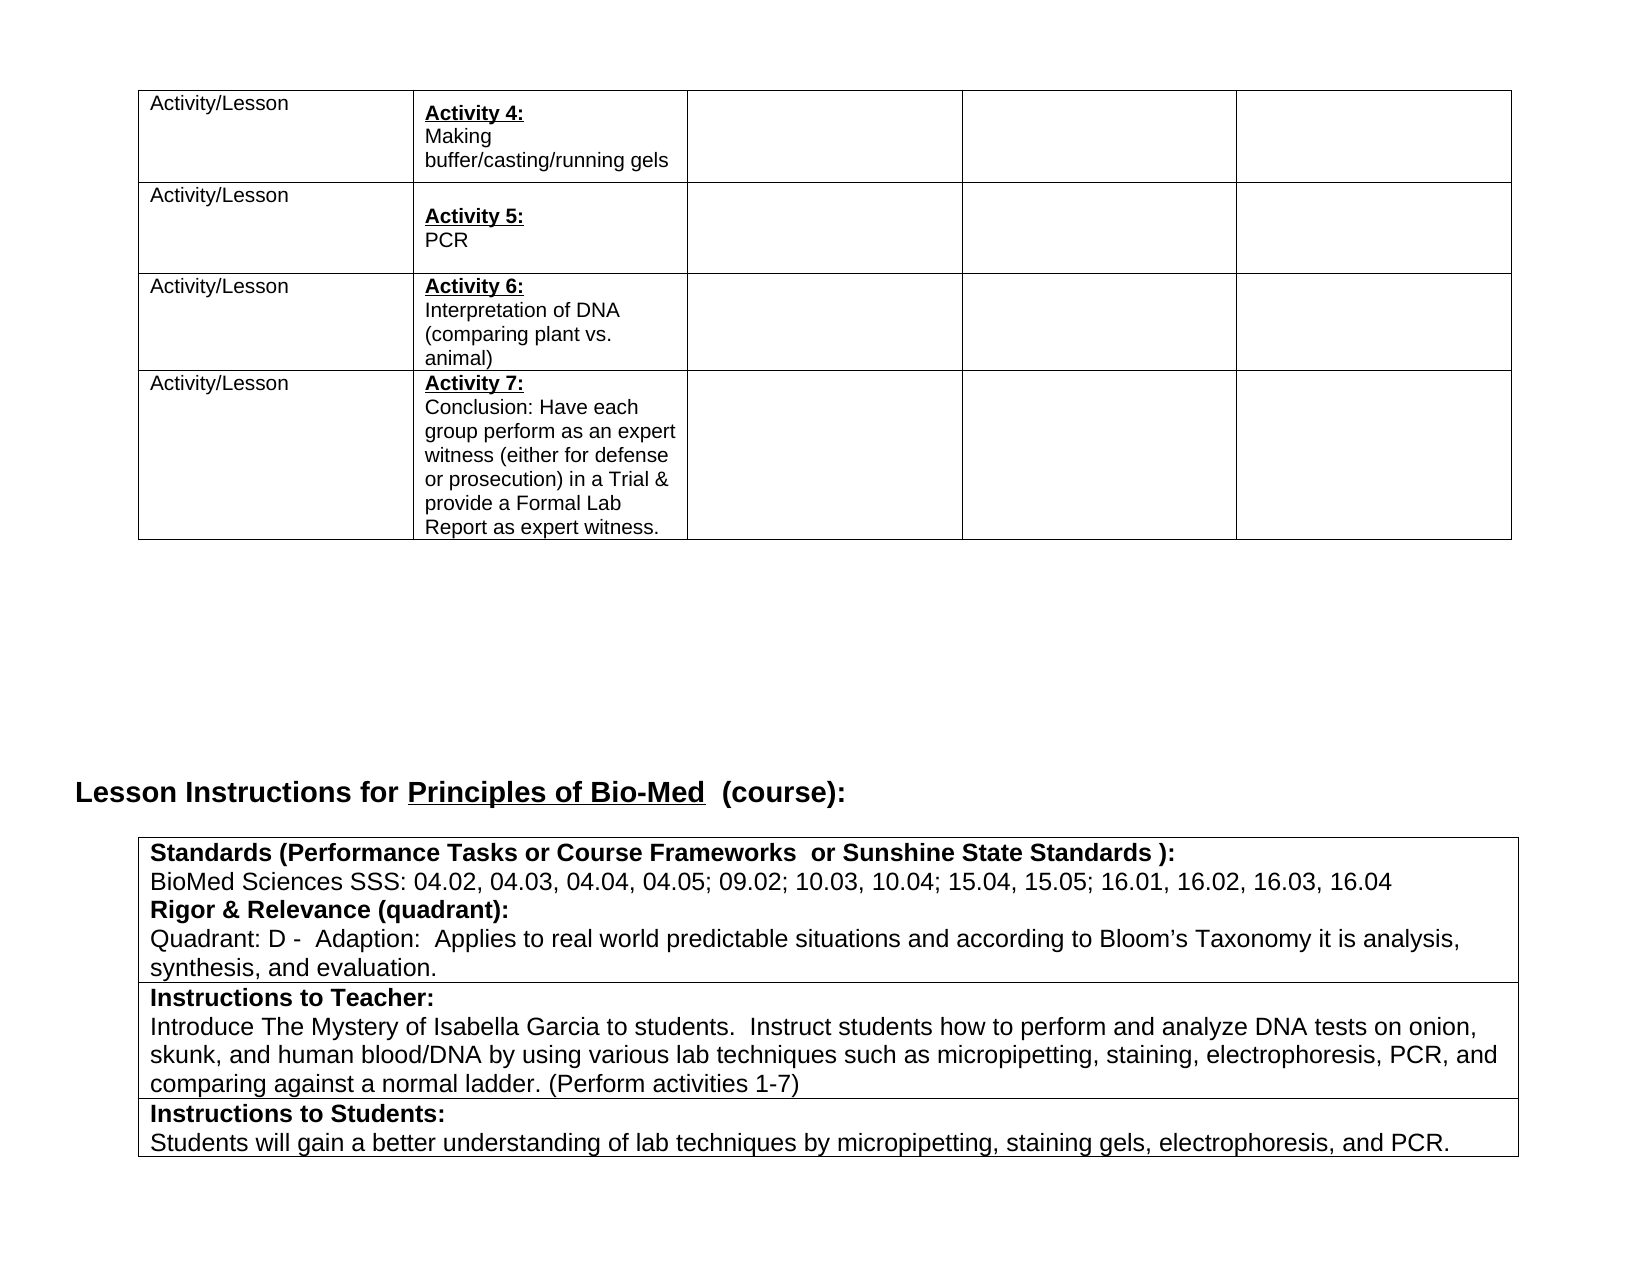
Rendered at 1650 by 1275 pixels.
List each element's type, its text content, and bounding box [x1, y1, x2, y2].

table_header Standards (Performance Tasks or Course Frameworks or Standards ): BioMed Sciences SSS: 04.02, 04.03, 04.04, 04.05; 09.02; 10.03, 10.04; 15.04, 15.05; 16.01, 16.02, 16.03, 16.04 Rigor & Relevance (quadrant): Quadrant: D - Adaption: Applies to real world predictable situations and according to Bloom’s Taxonomy it is analysis, synthesis, and evaluation. [139, 838, 1518, 982]
table_cell Activity/Lesson [139, 91, 413, 182]
table_cell [688, 91, 962, 182]
table_cell [1237, 274, 1511, 370]
table_cell [963, 91, 1236, 182]
table_cell Activity 6: Interpretation of DNA (comparing plant vs. animal) [414, 274, 687, 370]
table_cell [963, 371, 1236, 539]
table_cell [963, 183, 1236, 273]
table_cell [688, 183, 962, 273]
text Lesson Instructions for Principles of Bio-Med (course): [75, 774, 1500, 808]
table_cell Activity/Lesson [139, 183, 413, 273]
table_cell [963, 274, 1236, 370]
table_cell [1237, 183, 1511, 273]
table_cell Activity 7: Conclusion: Have each group perform as an expert witness (either for defense or prosecution) in a Trial & provide a Formal Lab Report as expert witness. [414, 371, 687, 539]
table_cell Activity 5: PCR [414, 183, 687, 273]
table_cell Activity/Lesson [139, 371, 413, 539]
table_cell [688, 371, 962, 539]
table_cell [1237, 371, 1511, 539]
table_cell [688, 274, 962, 370]
table_cell Activity/Lesson [139, 274, 413, 370]
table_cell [139, 1099, 1518, 1156]
table_cell Instructions to Teacher: Introduce The Mystery of Isabella Garcia to students. Instruct students how to perform and analyze DNA tests on onion, skunk, and human blood/DNA by using various lab techniques such as micropipetting, staining, electrophoresis, PCR, and comparing against a normal ladder. (Perform activities 1-7) [139, 983, 1518, 1098]
table_cell [1237, 91, 1511, 182]
table_cell Activity 4: Making buffer/casting/running gels [414, 91, 687, 182]
